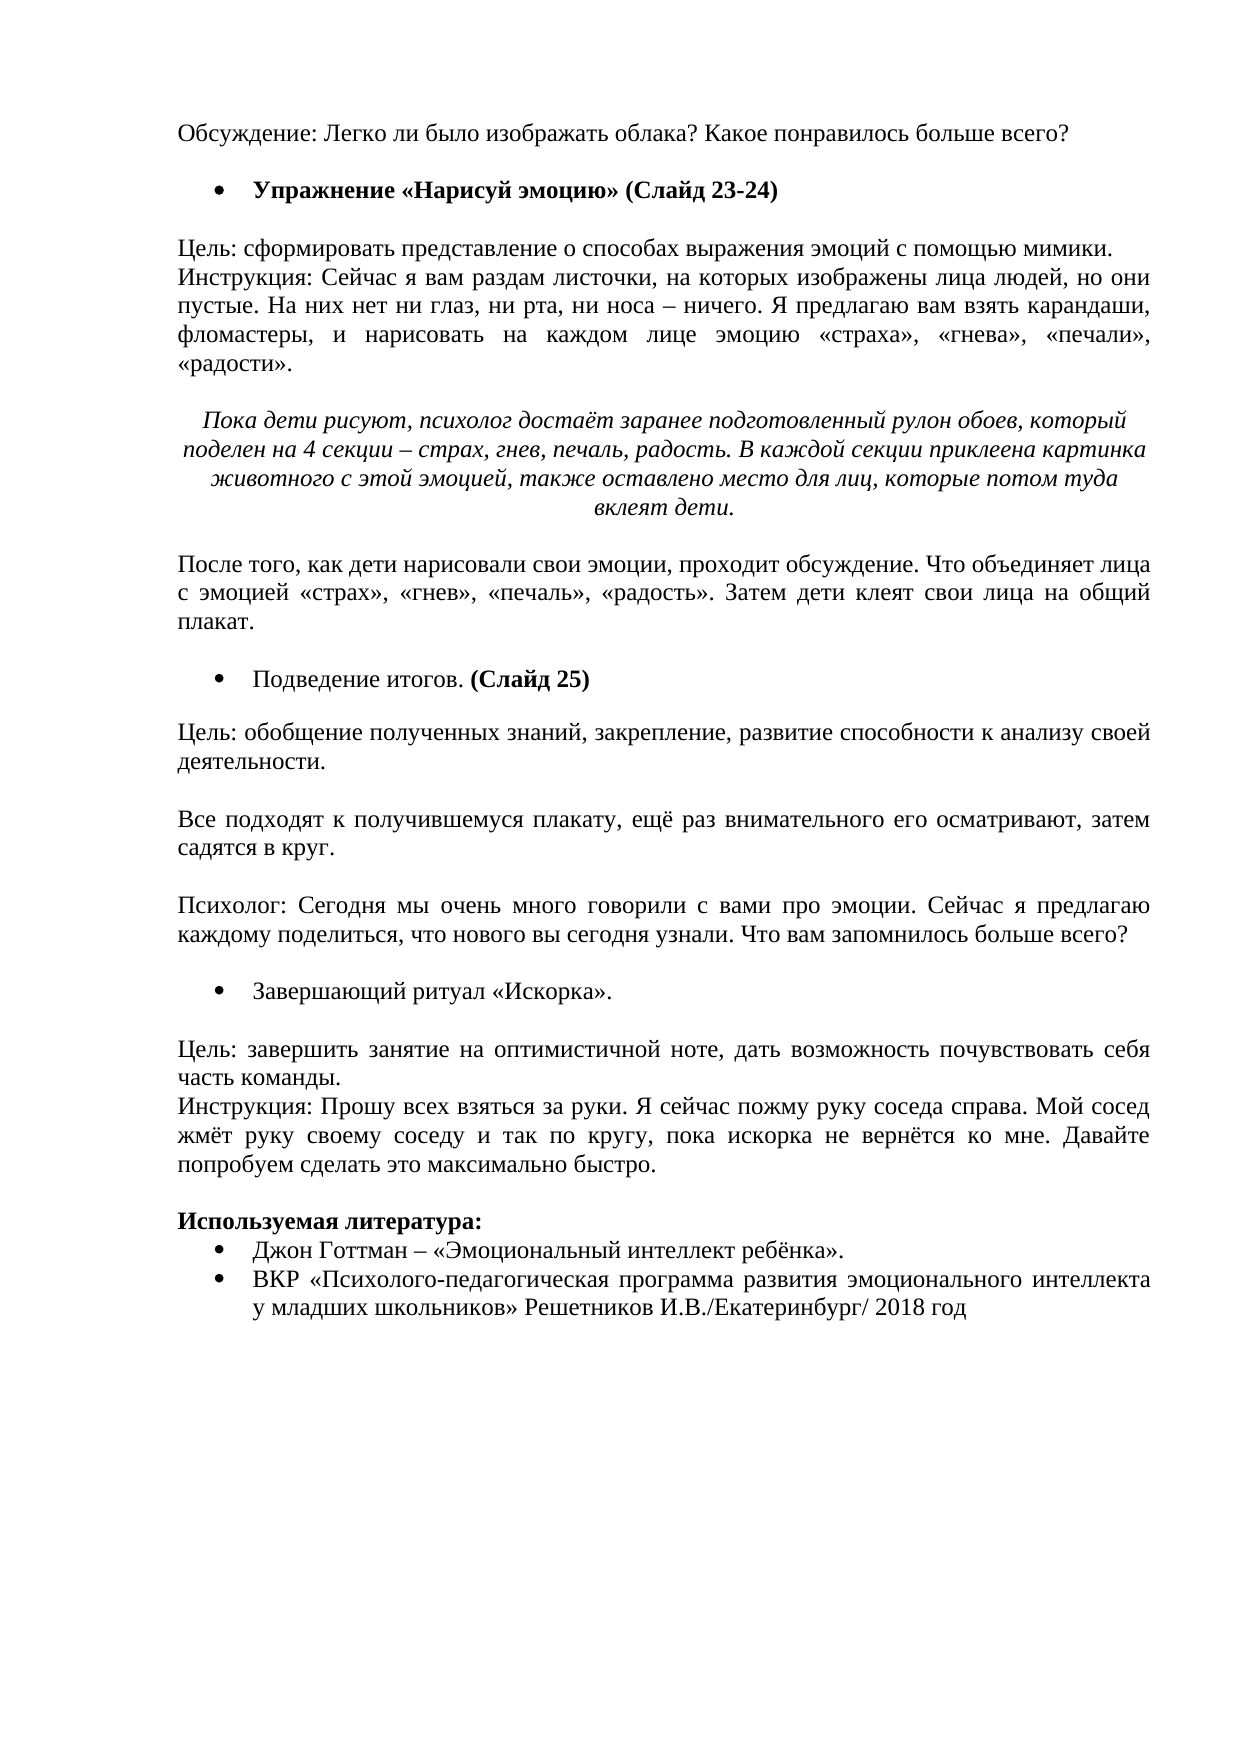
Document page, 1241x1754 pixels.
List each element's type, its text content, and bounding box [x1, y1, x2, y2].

text Обсуждение: Легко ли было изображать облака? Какое понравилось больше всего? [177, 118, 1152, 147]
text После того, как дети нарисовали свои эмоции, проходит обсуждение. Что объединяет лица с эмоцией «страх», «гнев», «печаль», «радость». Затем дети клеят свои лица на общий плакат. [177, 549, 1152, 635]
text Инструкция: Прошу всех взяться за руки. Я сейчас пожму руку соседа справа. Мой сосед жмёт руку своему соседу и так по кругу, пока искорка не вернётся ко мне. Давайте попробуем сделать это максимально быстро. [177, 1091, 1152, 1177]
list Джон Готтман – «Эмоциональный интеллект ребёнка». [215, 1235, 1152, 1264]
text Используемая литература: [177, 1206, 1152, 1235]
list Упражнение «Нарисуй эмоцию» (Слайд 23-24) [215, 176, 1152, 204]
text Инструкция: Сейчас я вам раздам листочки, на которых изображены лица людей, но они пустые. На них нет ни глаз, ни рта, ни носа – ничего. Я предлагаю вам взять карандаши, фломастеры, и нарисовать на каждом лице эмоцию «страха», «гнева», «печали», «радости». [177, 262, 1152, 377]
list Завершающий ритуал «Искорка». [215, 976, 1152, 1005]
list ВКР «Психолого-педагогическая программа развития эмоционального интеллекта у младших школьников» Решетников И.В./Екатеринбург/ 2018 год [215, 1264, 1152, 1321]
text Цель: завершить занятие на оптимистичной ноте, дать возможность почувствовать себя часть команды. [177, 1034, 1152, 1091]
text Пока дети рисуют, психолог достаёт заранее подготовленный рулон обоев, который поделен на 4 секции – страх, гнев, печаль, радость. В каждой секции приклеена картинка животного с этой эмоцией, также оставлено место для лиц, которые потом туда вклеят дети. [177, 406, 1152, 549]
text Цель: сформировать представление о способах выражения эмоций с помощью мимики. [177, 233, 1152, 262]
text Цель: обобщение полученных знаний, закрепление, развитие способности к анализу своей деятельности. [177, 717, 1152, 775]
list Подведение итогов. (Слайд 25) [215, 664, 1152, 692]
text Все подходят к получившемуся плакату, ещё раз внимательного его осматривают, затем садятся в круг. [177, 804, 1152, 861]
text Психолог: Сегодня мы очень много говорили с вами про эмоции. Сейчас я предлагаю каждому поделиться, что нового вы сегодня узнали. Что вам запомнилось больше всего? [177, 890, 1152, 947]
